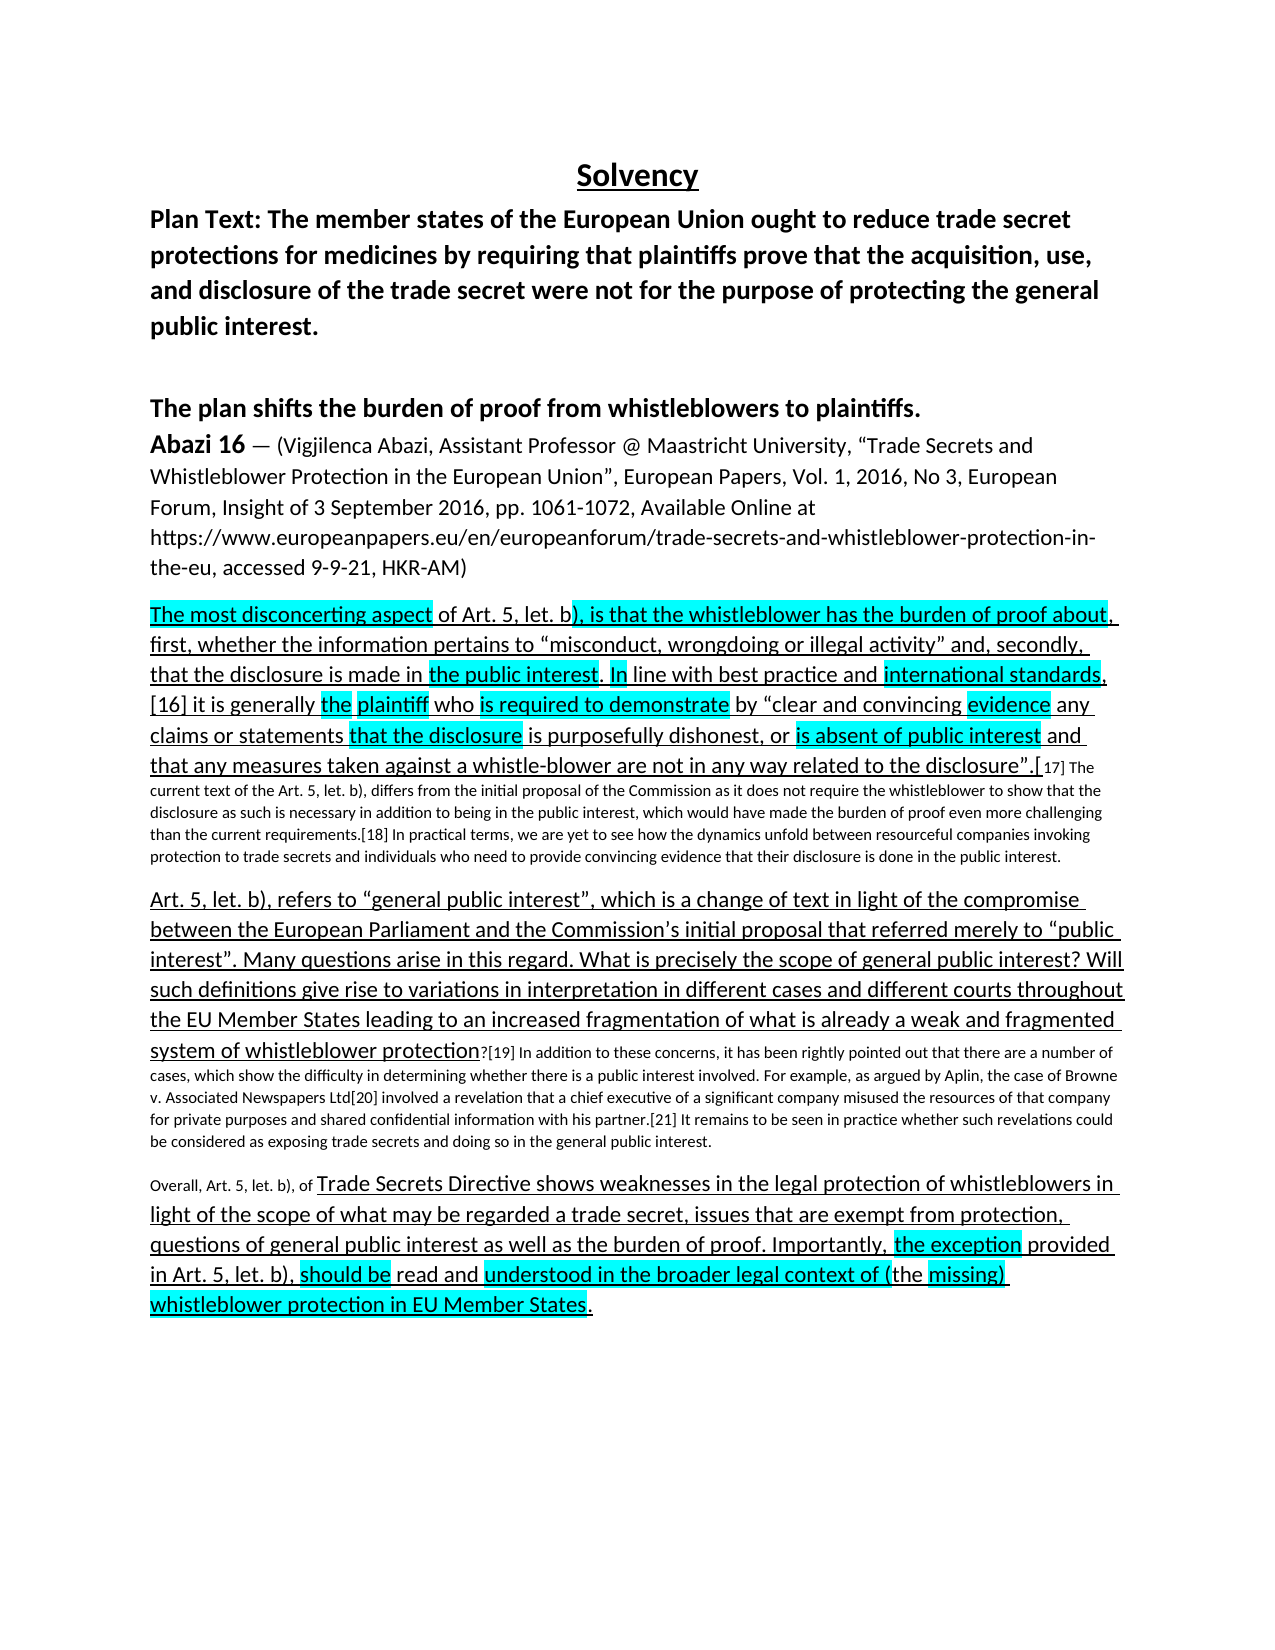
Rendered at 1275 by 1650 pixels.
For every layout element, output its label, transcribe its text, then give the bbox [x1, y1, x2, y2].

text Art. 5, let. b), refers to “general public interest”, which is a change of text in light of the compromise between the European Parliament and the Commission’s initial proposal that referred merely to “public interest”. Many questions arise in this regard. What is precisely the scope of general public interest? Will such definitions give rise to variations in interpretation in different cases and different courts throughout the EU Member States leading to an increased fragmentation of what is already a weak and fragmented system of whistleblower protection?[19] In addition to these concerns, it has been rightly pointed out that there are a number of cases, which show the difficulty in determining whether there is a public interest involved. For example, as argued by Aplin, the case of Browne v. Associated Newspapers Ltd[20] involved a revelation that a chief executive of a significant company misused the resources of that company for private purposes and shared confidential information with his partner.[21] It remains to be seen in practice whether such revelations could be considered as exposing trade secrets and doing so in the general public interest. [150, 1001, 1125, 1151]
text Overall, Art. 5, let. b), of Trade Secrets Directive shows weaknesses in the legal protection of whistleblowers in light of the scope of what may be regarded a trade secret, issues that are exempt from protection, questions of general public interest as well as the burden of proof. Importantly, the exception provided in Art. 5, let. b), should be read and understood in the broader legal context of (the missing) whistleblower protection in EU Member States. [150, 1169, 1125, 1318]
text Abazi 16 — (Vigjilenca Abazi, Assistant Professor @ Maastricht University, “Trade Secrets and Whistleblower Protection in the European Union”, European Papers, Vol. 1, 2016, No 3, European Forum, Insight of 3 September 2016, pp. 1061-1072, Available Online at https://www.europeanpapers.eu/en/europeanforum/trade-secrets-and-whistleblower-protection-in-the-eu, accessed 9-9-21, HKR-AM) [150, 427, 1125, 581]
text The most disconcerting aspect of Art. 5, let. b), is that the whistleblower has the burden of proof about, first, whether the information pertains to “misconduct, wrongdoing or illegal activity” and, secondly, that the disclosure is made in the public interest. In line with best practice and international standards,[16] it is generally the plaintiff who is required to demonstrate by “clear and convincing evidence any claims or statements that the disclosure is purposefully dishonest, or is absent of public interest and that any measures taken against a whistle-blower are not in any way related to the disclosure”.[17] The current text of the Art. 5, let. b), differs from the initial proposal of the Commission as it does not require the whistleblower to show that the disclosure as such is necessary in addition to being in the public interest, which would have made the burden of proof even more challenging than the current requirements.[18] In practical terms, we are yet to see how the dynamics unfold between resourceful companies invoking protection to trade secrets and individuals who need to provide convincing evidence that their disclosure is done in the public interest. [150, 600, 1125, 867]
subtitle Plan Text: The member states of the European Union ought to reduce trade secret protections for medicines by requiring that plaintiffs prove that the acquisition, use, and disclosure of the trade secret were not for the purpose of protecting the general public interest. [150, 202, 1125, 342]
subtitle The plan shifts the burden of proof from whistleblowers to plaintiffs. [150, 392, 1125, 425]
subtitle Solvency [150, 154, 1125, 195]
text Art. 5, let. b), refers to “general public interest”, which is a change of text in light of the compromise between the European Parliament and the Commission’s initial proposal that referred merely to “public interest”. Many questions arise in this regard. What is precisely the scope of general public interest? Will such definitions give rise to variations in interpretation in different cases and different courts throughout the EU Member States leading to an increased fragmentation of what is already a weak and fragmented system of whistleblower protection?[19] In addition to these concerns, it has been rightly pointed out that there are a number of cases, which show the difficulty in determining whether there is a public interest involved. For example, as argued by Aplin, the case of Browne v. Associated Newspapers Ltd[20] involved a revelation that a chief executive of a significant company misused the resources of that company for private purposes and shared confidential information with his partner.[21] It remains to be seen in practice whether such revelations could be considered as exposing trade secrets and doing so in the general public interest. [150, 885, 1125, 999]
